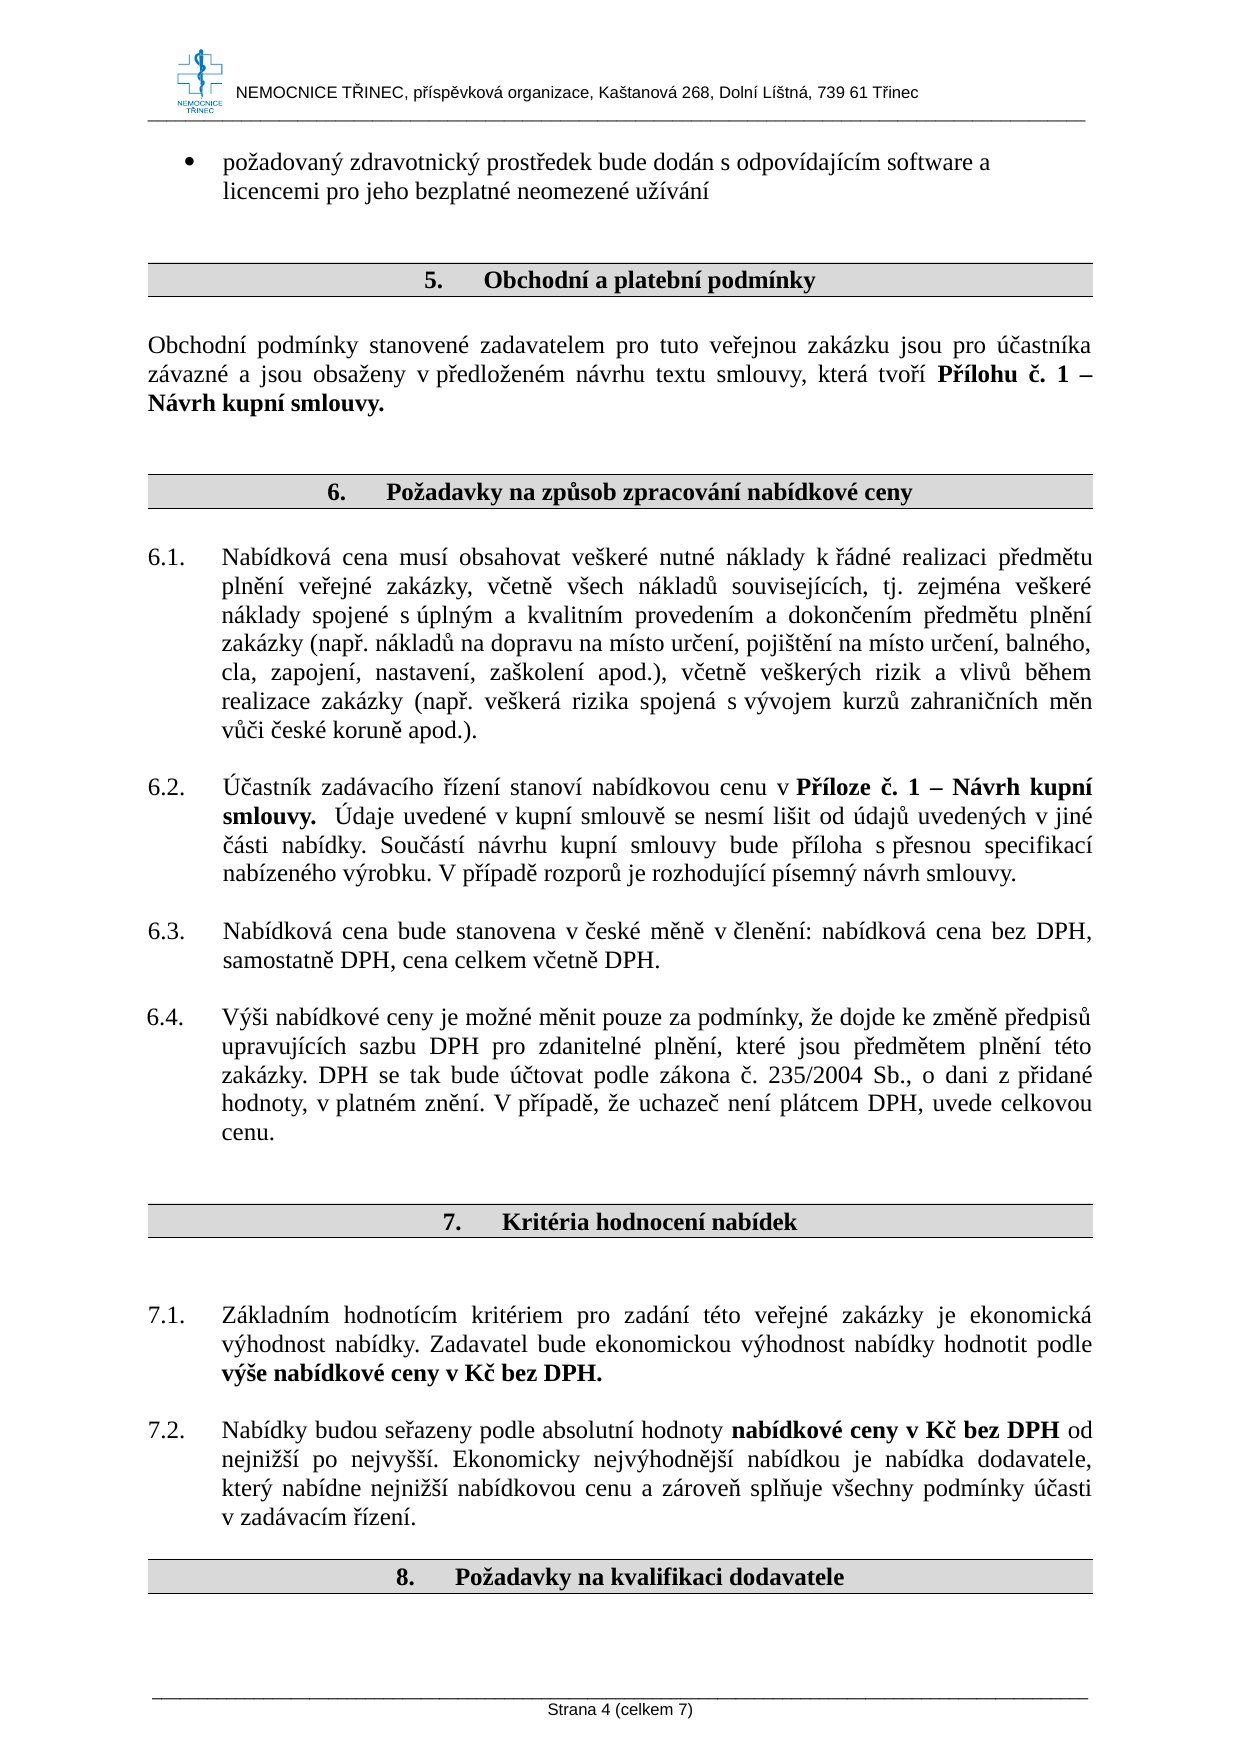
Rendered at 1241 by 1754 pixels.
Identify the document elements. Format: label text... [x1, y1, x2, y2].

list Obchodní a platební podmínky [148, 264, 1093, 296]
list Požadavky na kvalifikaci dodavatele [148, 1560, 1093, 1593]
list Nabídková cena musí obsahovat veškeré nutné náklady k řádné realizaci předmětu plnění veřejné zakázky, včetně všech nákladů souvisejících, tj. zejména veškeré náklady spojené s úplným a kvalitním provedením a dokončením předmětu plnění zakázky (např. nákladů na dopravu na místo určení, pojištění na místo určení, balného, cla, zapojení, nastavení, zaškolení apod.), včetně veškerých rizik a vlivů během realizace zakázky (např. veškerá rizika spojená s vývojem kurzů zahraničních měn vůči české koruně apod.). [148, 542, 1093, 743]
list Účastník zadávacího řízení stanoví nabídkovou cenu v Příloze č. 1 – Návrh kupní smlouvy. Údaje uvedené v kupní smlouvě se nesmí lišit od údajů uvedených v jiné části nabídky. Součástí návrhu kupní smlouvy bude příloha s přesnou specifikací nabízeného výrobku. V případě rozporů je rozhodující písemný návrh smlouvy. [148, 772, 1093, 887]
list Nabídková cena bude stanovena v české měně v členění: nabídková cena bez DPH, samostatně DPH, cena celkem včetně DPH. [148, 916, 1093, 973]
text Obchodní podmínky stanovené zadavatelem pro tuto veřejnou zakázku jsou pro účastníka závazné a jsou obsaženy v předloženém návrhu textu smlouvy, která tvoří Přílohu č. 1 – Návrh kupní smlouvy. [148, 331, 1093, 417]
list Kritéria hodnocení nabídek [148, 1205, 1093, 1237]
list požadovaný zdravotnický prostředek bude dodán s odpovídajícím software a licencemi pro jeho bezplatné neomezené užívání [185, 147, 1093, 205]
text 7.1. Základním hodnotícím kritériem pro zadání této veřejné zakázky je ekonomická výhodnost nabídky. Zadavatel bude ekonomickou výhodnost nabídky hodnotit podle výše nabídkové ceny v Kč bez DPH. [148, 1300, 1093, 1387]
list Požadavky na způsob zpracování nabídkové ceny [148, 475, 1093, 508]
text 7.2. Nabídky budou seřazeny podle absolutní hodnoty nabídkové ceny v Kč bez DPH od nejnižší po nejvyšší. Ekonomicky nejvýhodnější nabídkou je nabídka dodavatele, který nabídne nejnižší nabídkovou cenu a zároveň splňuje všechny podmínky účasti v zadávacím řízení. [148, 1415, 1093, 1530]
list Výši nabídkové ceny je možné měnit pouze za podmínky, že dojde ke změně předpisů upravujících sazbu DPH pro zdanitelné plnění, které jsou předmětem plnění této zakázky. DPH se tak bude účtovat podle zákona č. 235/2004 Sb., o dani z přidané hodnoty, v platném znění. V případě, že uchazeč není plátcem DPH, uvede celkovou cenu. [146, 1002, 1093, 1146]
